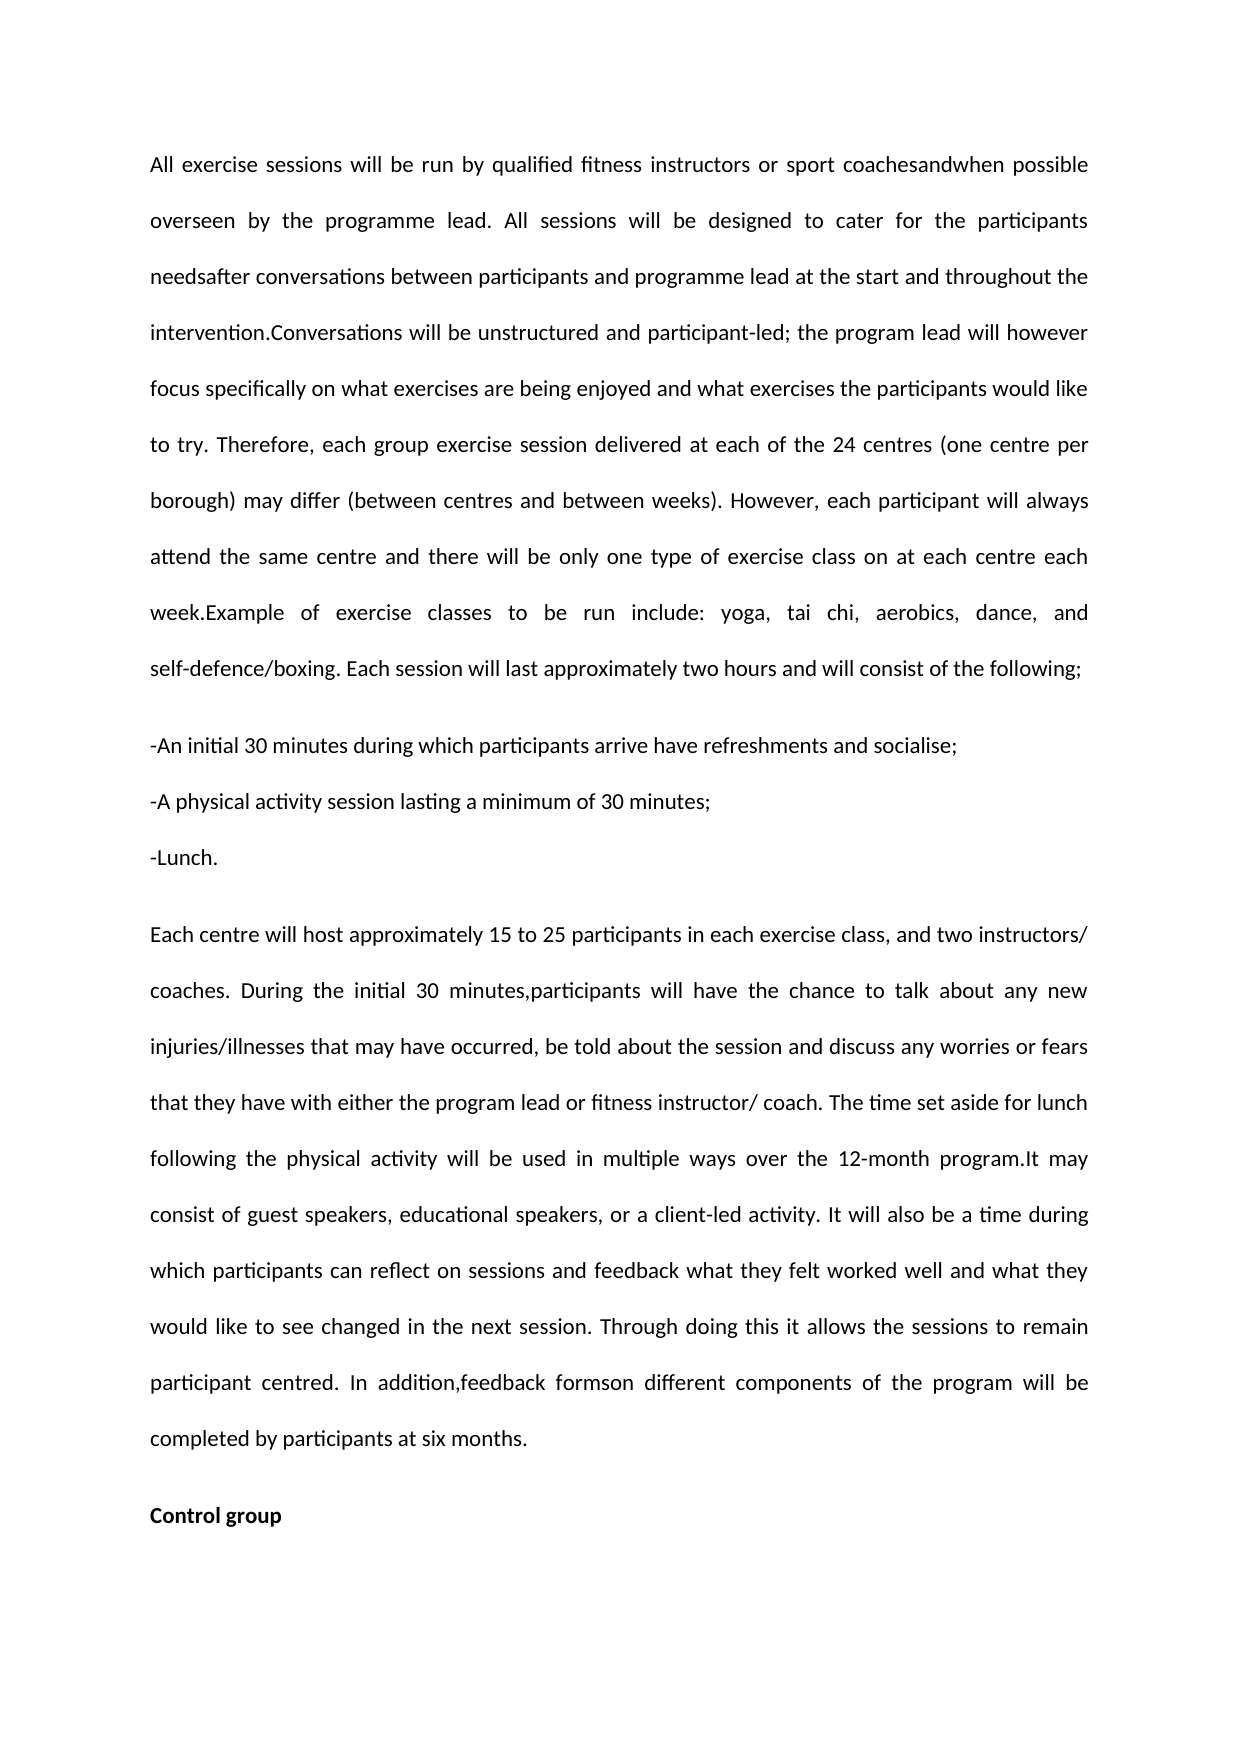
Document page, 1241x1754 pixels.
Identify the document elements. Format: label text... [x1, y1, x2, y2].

text All exercise sessions will be run by qualified fitness instructors or sport coachesandwhen possible overseen by the programme lead. All sessions will be designed to cater for the participants needsafter conversations between participants and programme lead at the start and throughout the intervention.Conversations will be unstructured and participant-led; the program lead will however focus specifically on what exercises are being enjoyed and what exercises the participants would like to try. Therefore, each group exercise session delivered at each of the 24 centres (one centre per borough) may differ (between centres and between weeks). However, each participant will always attend the same centre and there will be only one type of exercise class on at each centre each week.Example of exercise classes to be run include: yoga, tai chi, aerobics, dance, and self-defence/boxing. Each session will last approximately two hours and will consist of the following; [150, 150, 1090, 682]
text Each centre will host approximately 15 to 25 participants in each exercise class, and two instructors/ coaches. During the initial 30 minutes,participants will have the chance to talk about any new injuries/illnesses that may have occurred, be told about the session and discuss any worries or fears that they have with either the program lead or fitness instructor/ coach. The time set aside for lunch following the physical activity will be used in multiple ways over the 12-month program.It may consist of guest speakers, educational speakers, or a client-led activity. It will also be a time during which participants can reflect on sessions and feedback what they felt worked well and what they would like to see changed in the next session. Through doing this it allows the sessions to remain participant centred. In addition,feedback formson different components of the program will be completed by participants at six months. [150, 920, 1090, 1453]
text -An initial 30 minutes during which participants arrive have refreshments and socialise; -A physical activity session lasting a minimum of 30 minutes; -Lunch. [150, 731, 1090, 871]
text Control group [150, 1501, 1090, 1529]
